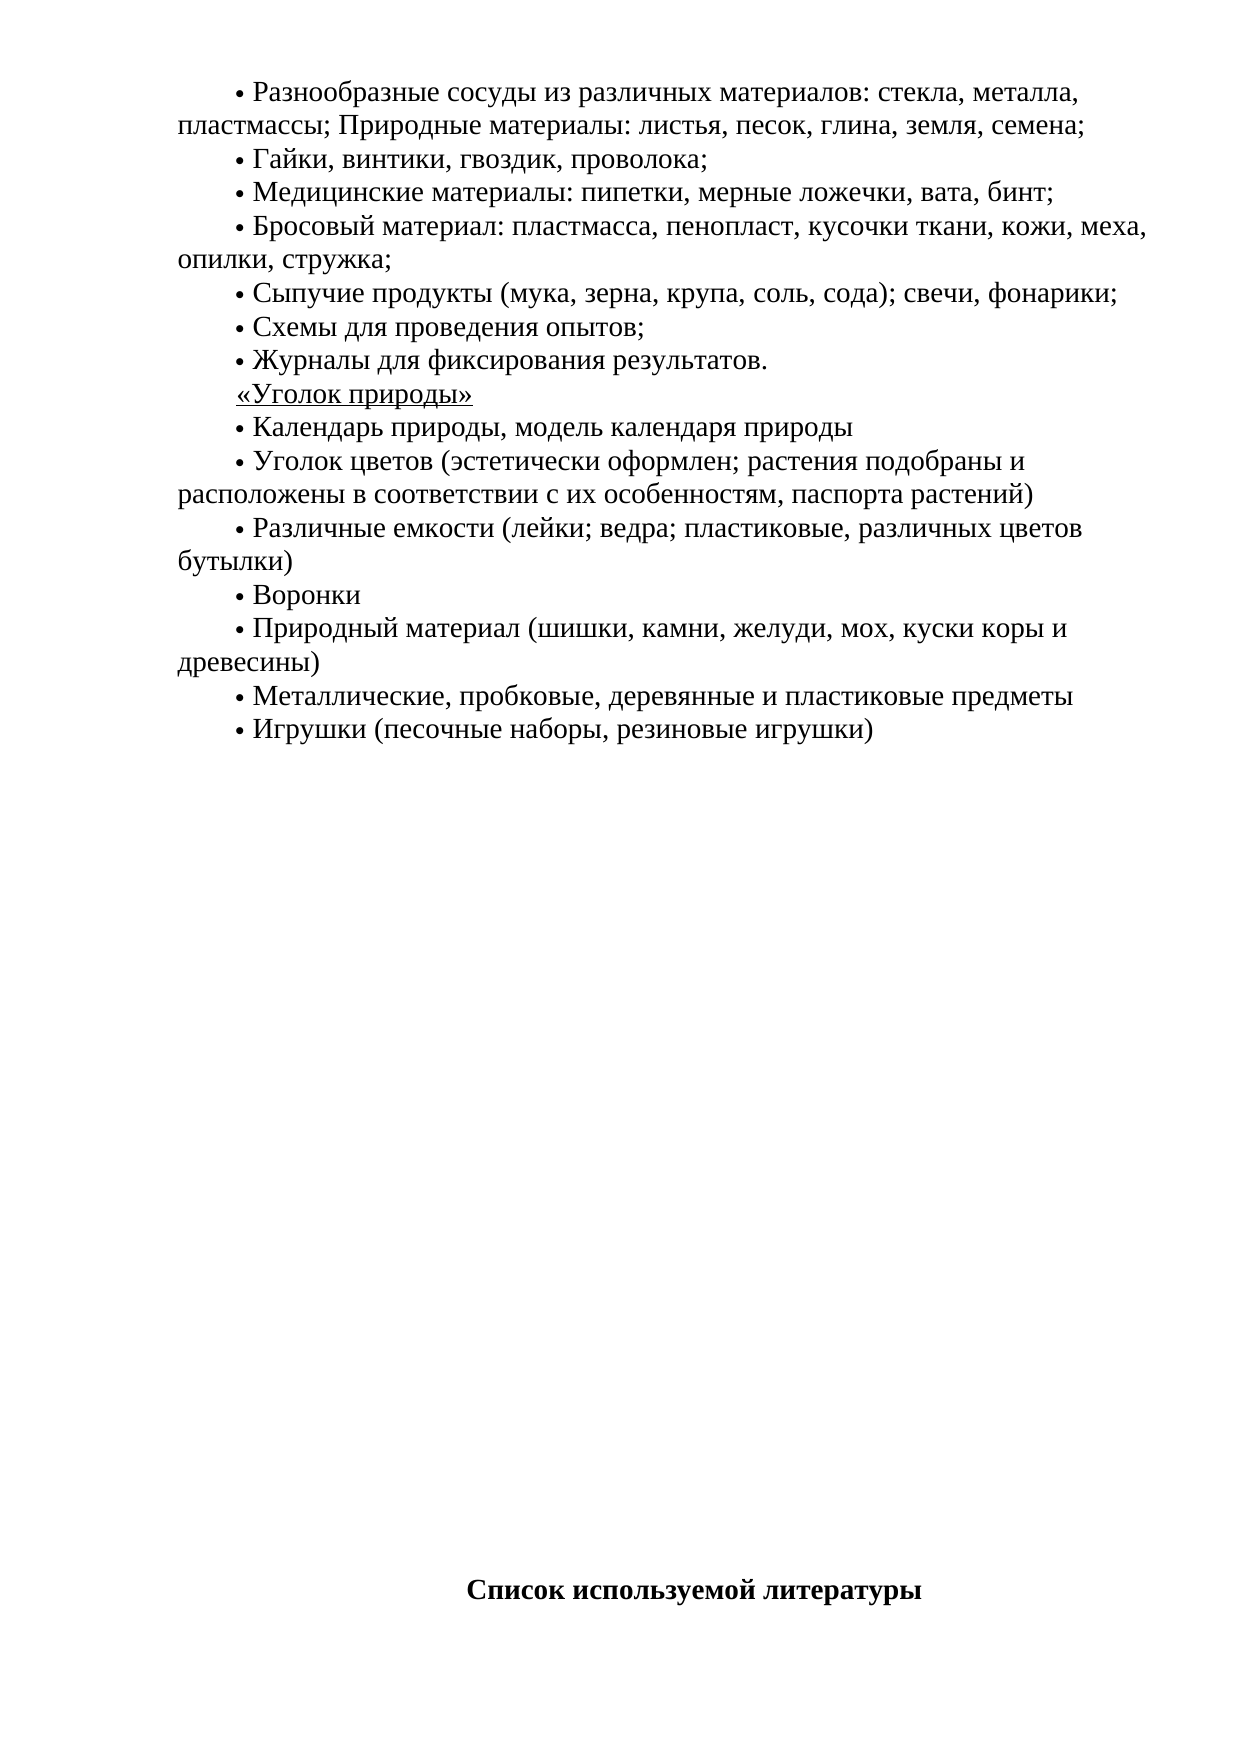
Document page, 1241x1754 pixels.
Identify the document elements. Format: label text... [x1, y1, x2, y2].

list Уголок цветов (эстетически оформлен; растения подобраны и расположены в соответствии с их особенностям, паспорта растений) [177, 443, 1152, 510]
list Сыпучие продукты (мука, зерна, крупа, соль, сода); свечи, фонарики; [177, 275, 1152, 309]
list Гайки, винтики, гвоздик, проволока; [177, 141, 1152, 174]
text «Уголок природы» [177, 376, 1152, 409]
list Различные емкости (лейки; ведра; пластиковые, различных цветов бутылки) [177, 510, 1152, 577]
list Природный материал (шишки, камни, желуди, мох, куски коры и древесины) [177, 611, 1152, 678]
list Схемы для проведения опытов; [177, 309, 1152, 342]
list Воронки [177, 577, 1152, 611]
list Игрушки (песочные наборы, резиновые игрушки) [177, 711, 1152, 745]
list Разнообразные сосуды из различных материалов: стекла, металла, пластмассы; Природные материалы: листья, песок, глина, земля, семена; [177, 74, 1152, 141]
list Бросовый материал: пластмасса, пенопласт, кусочки ткани, кожи, меха, опилки, стружка; [177, 208, 1152, 275]
list Металлические, пробковые, деревянные и пластиковые предметы [177, 678, 1152, 711]
text Список используемой литературы [177, 1572, 1152, 1606]
list Журналы для фиксирования результатов. [177, 342, 1152, 376]
list Календарь природы, модель календаря природы [177, 409, 1152, 443]
list Медицинские материалы: пипетки, мерные ложечки, вата, бинт; [177, 174, 1152, 208]
